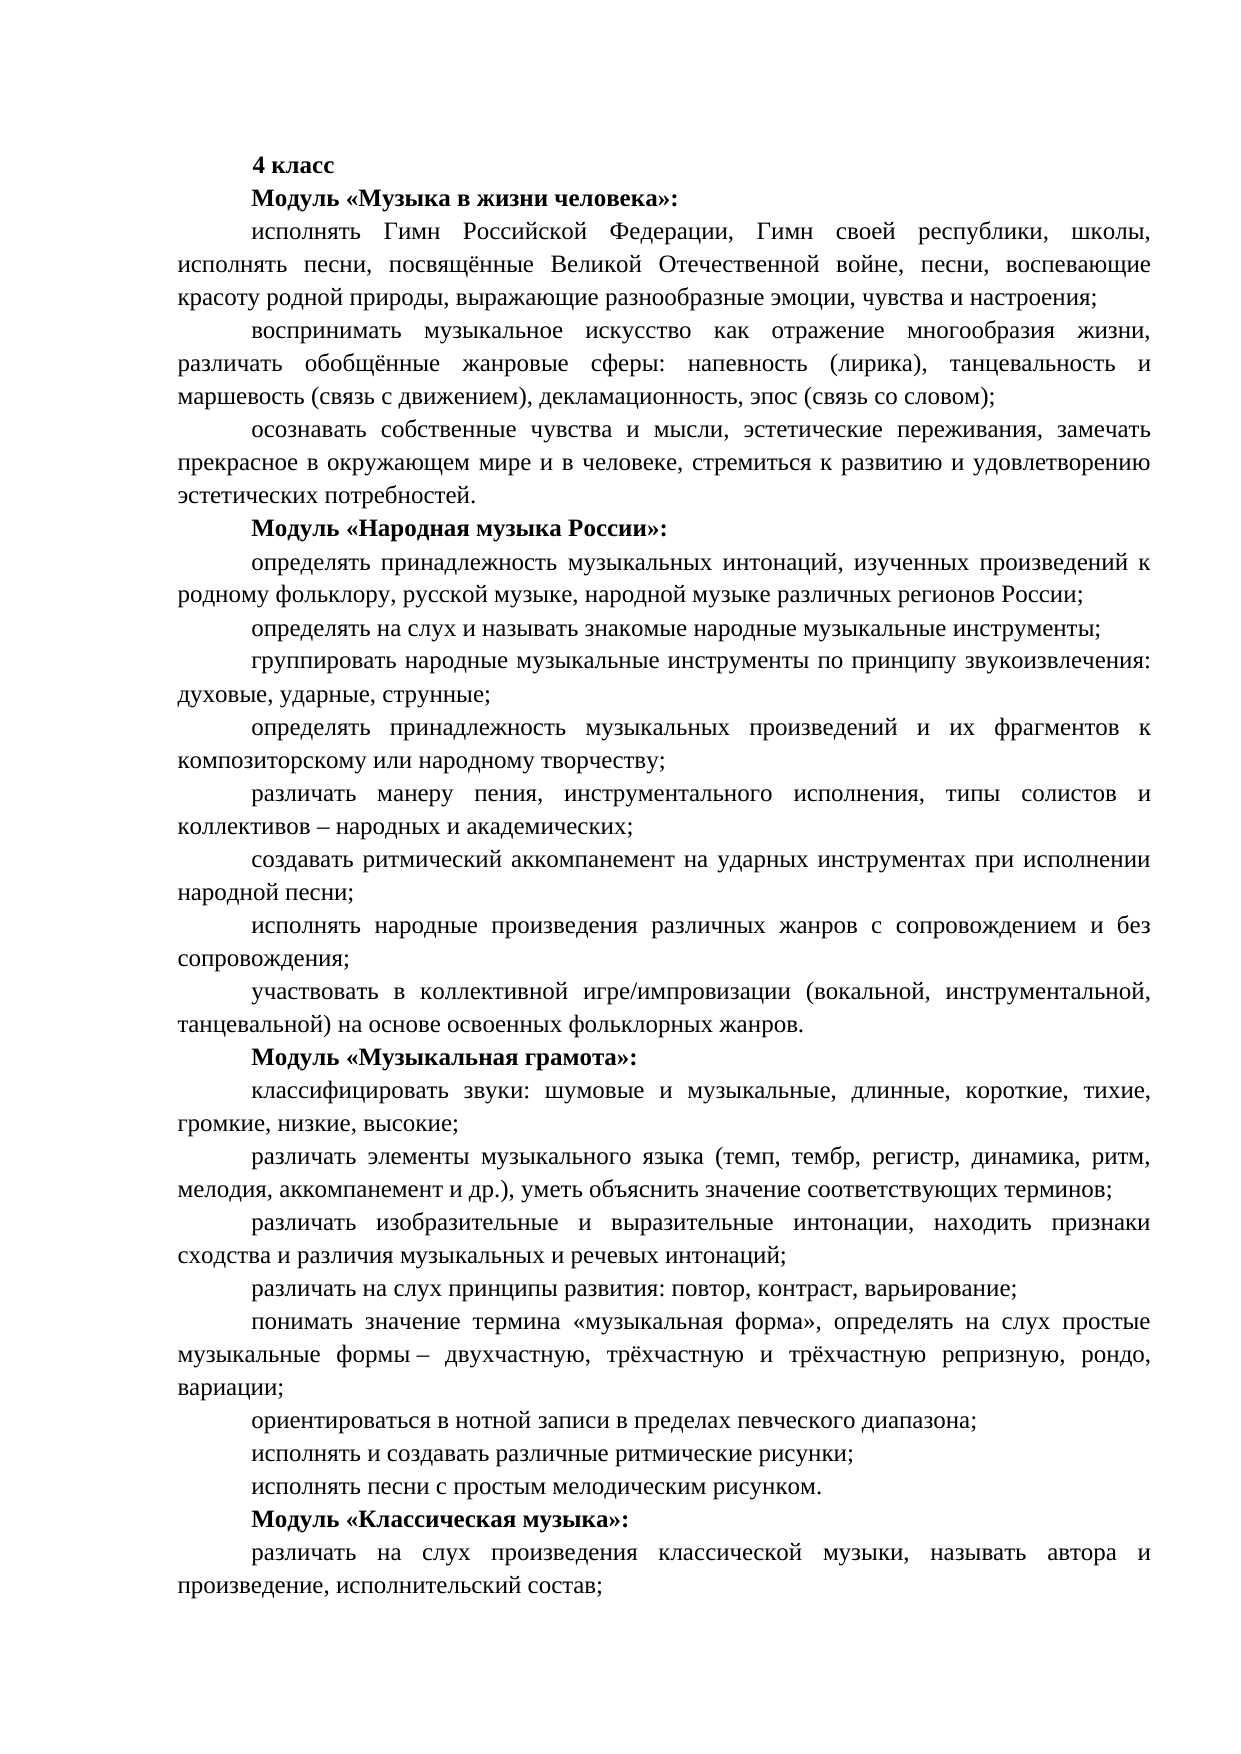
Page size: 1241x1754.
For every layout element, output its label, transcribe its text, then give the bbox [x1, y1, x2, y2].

text различать на слух произведения классической музыки, называть автора и произведение, исполнительский состав; [177, 1537, 1152, 1599]
text осознавать собственные чувства и мысли, эстетические переживания, замечать прекрасное в окружающем мире и в человеке, стремиться к развитию и удовлетворению эстетических потребностей. [177, 414, 1152, 509]
text определять принадлежность музыкальных произведений и их фрагментов к композиторскому или народному творчеству; [177, 712, 1152, 773]
text определять принадлежность музыкальных интонаций, изученных произведений к родному фольклору, русской музыке, народной музыке различных регионов России; [177, 547, 1152, 608]
text определять на слух и называть знакомые народные музыкальные инструменты; [177, 613, 1152, 641]
text различать на слух принципы развития: повтор, контраст, варьирование; [177, 1273, 1152, 1302]
text исполнять песни с простым мелодическим рисунком. [177, 1471, 1152, 1500]
text классифицировать звуки: шумовые и музыкальные, длинные, короткие, тихие, громкие, низкие, высокие; [177, 1075, 1152, 1137]
text группировать народные музыкальные инструменты по принципу звукоизвлечения: духовые, ударные, струнные; [177, 646, 1152, 707]
text понимать значение термина «музыкальная форма», определять на слух простые музыкальные формы – двухчастную, трёхчастную и трёхчастную репризную, рондо, вариации; [177, 1306, 1152, 1401]
text 4 класс [177, 150, 1152, 179]
text исполнять Гимн Российской Федерации, Гимн своей республики, школы, исполнять песни, посвящённые Великой Отечественной войне, песни, воспевающие красоту родной природы, выражающие разнообразные эмоции, чувства и настроения; [177, 216, 1152, 311]
text различать элементы музыкального языка (темп, тембр, регистр, динамика, ритм, мелодия, аккомпанемент и др.), уметь объяснить значение соответствующих терминов; [177, 1141, 1152, 1203]
text исполнять народные произведения различных жанров с сопровождением и без сопровождения; [177, 910, 1152, 972]
text создавать ритмический аккомпанемент на ударных инструментах при исполнении народной песни; [177, 844, 1152, 906]
text Модуль «Народная музыка России»: [177, 513, 1152, 542]
text Модуль «Классическая музыка»: [177, 1504, 1152, 1533]
text Модуль «Музыка в жизни человека»: [177, 183, 1152, 212]
text исполнять и создавать различные ритмические рисунки; [177, 1438, 1152, 1467]
text Модуль «Музыкальная грамота»: [177, 1042, 1152, 1071]
text воспринимать музыкальное искусство как отражение многообразия жизни, различать обобщённые жанровые сферы: напевность (лирика), танцевальность и маршевость (связь с движением), декламационность, эпос (связь со словом); [177, 315, 1152, 410]
text ориентироваться в нотной записи в пределах певческого диапазона; [177, 1405, 1152, 1434]
text участвовать в коллективной игре/импровизации (вокальной, инструментальной, танцевальной) на основе освоенных фольклорных жанров. [177, 976, 1152, 1038]
text различать изобразительные и выразительные интонации, находить признаки сходства и различия музыкальных и речевых интонаций; [177, 1207, 1152, 1269]
text различать манеру пения, инструментального исполнения, типы солистов и коллективов – народных и академических; [177, 778, 1152, 839]
